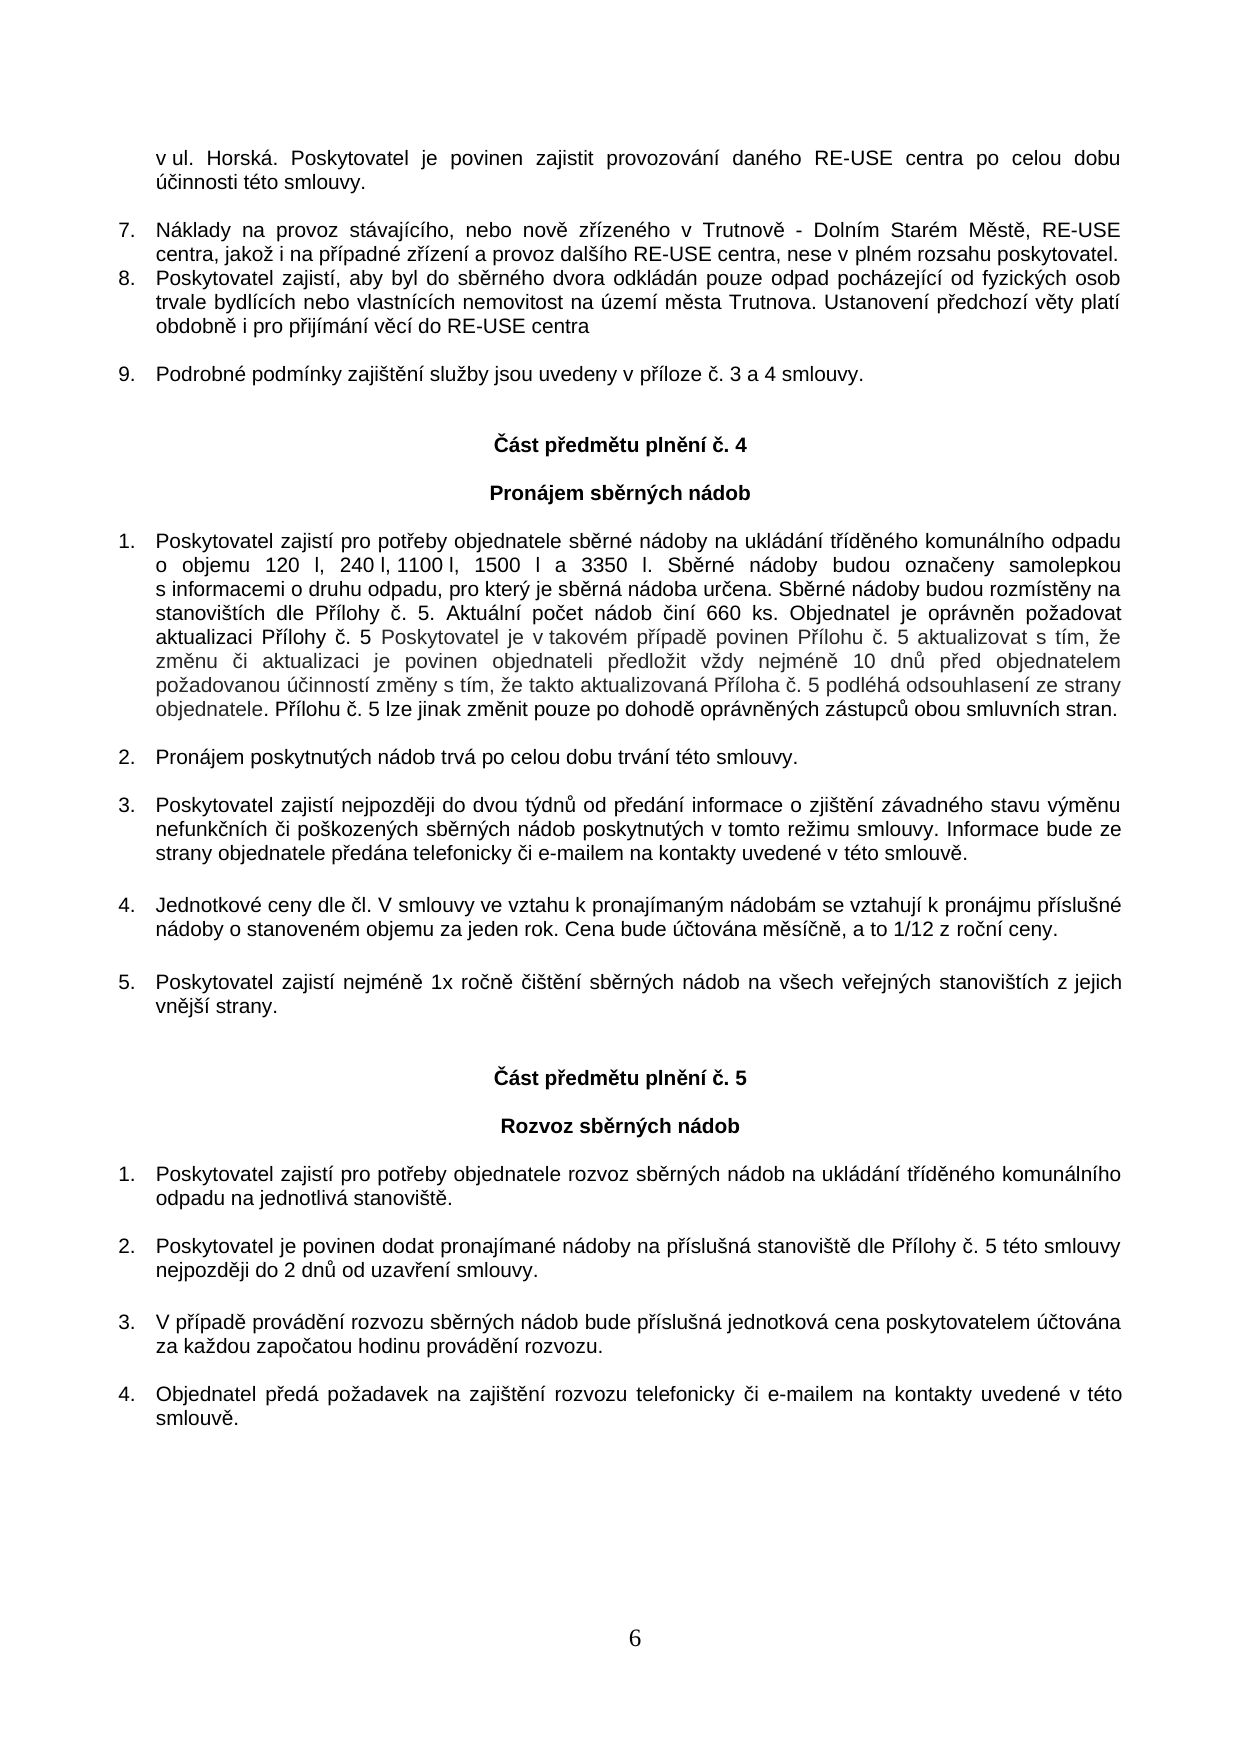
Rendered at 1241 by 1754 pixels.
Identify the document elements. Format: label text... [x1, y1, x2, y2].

list Poskytovatel zajistí pro potřeby objednatele rozvoz sběrných nádob na ukládání tříděného komunálního odpadu na jednotlivá stanoviště. [118, 1162, 1122, 1209]
list Poskytovatel je povinen dodat pronajímané nádoby na příslušná stanoviště dle Přílohy č. 5 této smlouvy nejpozději do 2 dnů od uzavření smlouvy. [118, 1233, 1122, 1281]
list V případě provádění rozvozu sběrných nádob bude příslušná jednotková cena poskytovatelem účtována za každou započatou hodinu provádění rozvozu. [118, 1310, 1122, 1358]
list Poskytovatel zajistí nejpozději do dvou týdnů od předání informace o zjištění závadného stavu výměnu nefunkčních či poškozených sběrných nádob poskytnutých v tomto režimu smlouvy. Informace bude ze strany objednatele předána telefonicky či e-mailem na kontakty uvedené v této smlouvě. [118, 793, 1122, 864]
list Jednotkové ceny dle čl. V smlouvy ve vztahu k pronajímaným nádobám se vztahují k pronájmu příslušné nádoby o stanoveném objemu za jeden rok. Cena bude účtována měsíčně, a to 1/12 z roční ceny. [118, 893, 1122, 941]
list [118, 146, 1122, 194]
list Poskytovatel zajistí nejméně 1x ročně čištění sběrných nádob na všech veřejných stanovištích z jejich vnější strany. [118, 970, 1122, 1018]
list Objednatel předá požadavek na zajištění rozvozu telefonicky či e-mailem na kontakty uvedené v této smlouvě. [118, 1382, 1122, 1430]
text Pronájem sběrných nádob [118, 481, 1122, 505]
text Část předmětu plnění č. 4 [118, 433, 1122, 457]
text Část předmětu plnění č. 5 [118, 1066, 1122, 1090]
list Poskytovatel zajistí pro potřeby objednatele sběrné nádoby na ukládání tříděného komunálního odpadu o objemu 120 l, 240 l, 1100 l, 1500 l a 3350 l. Sběrné nádoby budou označeny samolepkou s informacemi o druhu odpadu, pro který je sběrná nádoba určena. Sběrné nádoby budou rozmístěny na stanovištích dle Přílohy č. 5. Aktuální počet nádob činí 660 ks. Objednatel je oprávněn požadovat aktualizaci Přílohy č. 5 Poskytovatel je v takovém případě povinen Přílohu č. 5 aktualizovat s tím, že změnu či aktualizaci je povinen objednateli předložit vždy nejméně 10 dnů před objednatelem požadovanou účinností změny s tím, že takto aktualizovaná Příloha č. 5 podléhá odsouhlasení ze strany objednatele. Přílohu č. 5 lze jinak změnit pouze po dohodě oprávněných zástupců obou smluvních stran. [118, 529, 1122, 721]
list Podrobné podmínky zajištění služby jsou uvedeny v příloze č. 3 a 4 smlouvy. [118, 361, 1122, 385]
list Náklady na provoz stávajícího, nebo nově zřízeného v Trutnově - Dolním Starém Městě, RE-USE centra, jakož i na případné zřízení a provoz dalšího RE-USE centra, nese v plném rozsahu poskytovatel. [118, 218, 1122, 266]
list Pronájem poskytnutých nádob trvá po celou dobu trvání této smlouvy. [118, 745, 1122, 769]
list Poskytovatel zajistí, aby byl do sběrného dvora odkládán pouze odpad pocházející od fyzických osob trvale bydlících nebo vlastnících nemovitost na území města Trutnova. Ustanovení předchozí věty platí obdobně i pro přijímání věcí do RE-USE centra [118, 266, 1122, 337]
text Rozvoz sběrných nádob [118, 1114, 1122, 1138]
